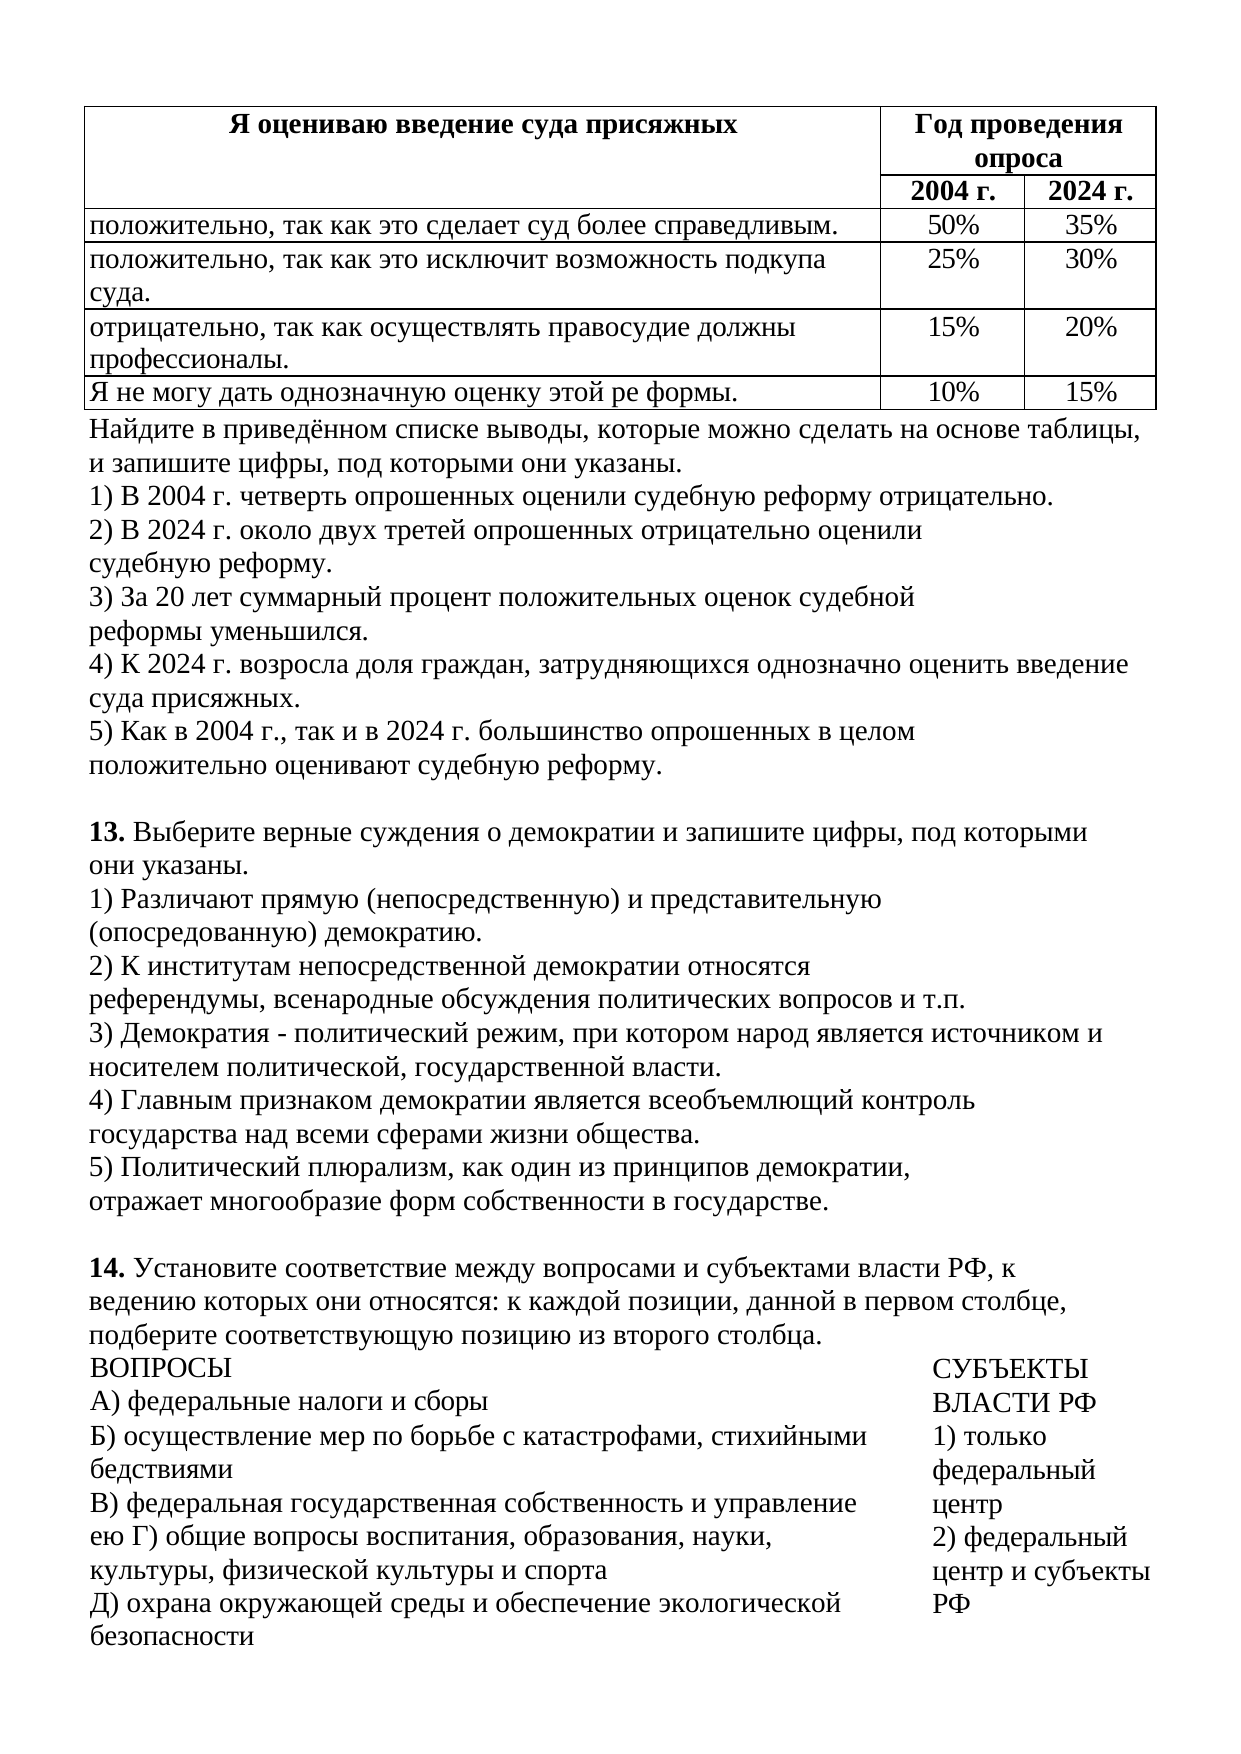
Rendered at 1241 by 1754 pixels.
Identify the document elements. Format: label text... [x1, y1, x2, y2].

list Политический плюрализм, как один из принципов демократии, отражает многообразие форм собственности в государстве. [89, 1149, 1031, 1216]
table_cell 35% [1025, 209, 1155, 241]
list Главным признаком демократии является всеобъемлющий контроль государства над всеми сферами жизни общества. [89, 1082, 1131, 1149]
list Различают прямую (непосредственную) и представительную (опосредованную) демократию. [89, 881, 1117, 948]
table_cell 10% [881, 377, 1024, 409]
list Установите соответствие между вопросами и субъектами власти РФ, к ведению которых они относятся: к каждой позиции, данной в первом столбце, подберите соответствующую позицию из второго столбца. [89, 1250, 1130, 1351]
list В 2024 г. около двух третей опрошенных отрицательно оценили судебную реформу. [89, 512, 1051, 579]
table_cell Я не могу дать однозначную оценку этой ре формы. [85, 377, 880, 409]
table_cell 2024 г. [1025, 176, 1155, 208]
list К институтам непосредственной демократии относятся референдумы, всенародные обсуждения политических вопросов и т.п. [89, 948, 994, 1015]
table_header СУБЪЕКТЫ ВЛАСТИ РФ только федеральный центр федеральный центр и субъекты РФ [915, 1352, 1156, 1652]
table_header ВОПРОСЫ федеральные налоги и сборы Б) осуществление мер по борьбе с катастрофами, стихийными бедствиями федеральная государственная собственность и управление ею Г) общие вопросы воспитания, образования, науки, культуры, физической культуры и спорта Д) охрана окружающей среды и обеспечение экологической безопасности [84, 1352, 915, 1652]
list Как в 2004 г., так и в 2024 г. большинство опрошенных в целом положительно оценивают судебную реформу. [89, 713, 1101, 780]
list В 2004 г. четверть опрошенных оценили судебную реформу отрицательно. [89, 478, 1226, 512]
table_cell 25% [881, 243, 1024, 308]
table_cell 50% [881, 209, 1024, 241]
table_cell положительно, так как это исключит возможность подкупа суда. [85, 243, 880, 308]
table_header Я оцениваю введение суда присяжных [85, 107, 880, 208]
list За 20 лет суммарный процент положительных оценок судебной реформы уменьшился. [89, 579, 1035, 646]
list Выберите верные суждения о демократии и запишите цифры, под которыми они указаны. [89, 814, 1140, 881]
table_cell 15% [881, 310, 1024, 375]
table_cell 15% [1025, 377, 1155, 409]
table_header Год проведения опроса [881, 107, 1155, 174]
text Найдите в приведённом списке выводы, которые можно сделать на основе таблицы, и запишите цифры, под которыми они указаны. [89, 411, 1142, 478]
list Демократия - политический режим, при котором народ является источником и носителем политической, государственной власти. [89, 1015, 1103, 1082]
table_cell 2004 г. [881, 176, 1024, 208]
table_cell положительно, так как это сделает суд более справедливым. [85, 209, 880, 241]
table_cell отрицательно, так как осуществлять правосудие должны профессионалы. [85, 310, 880, 375]
list К 2024 г. возросла доля граждан, затрудняющихся однозначно оценить введение суда присяжных. [89, 646, 1129, 713]
table_cell 20% [1025, 310, 1155, 375]
table_cell 30% [1025, 243, 1155, 308]
